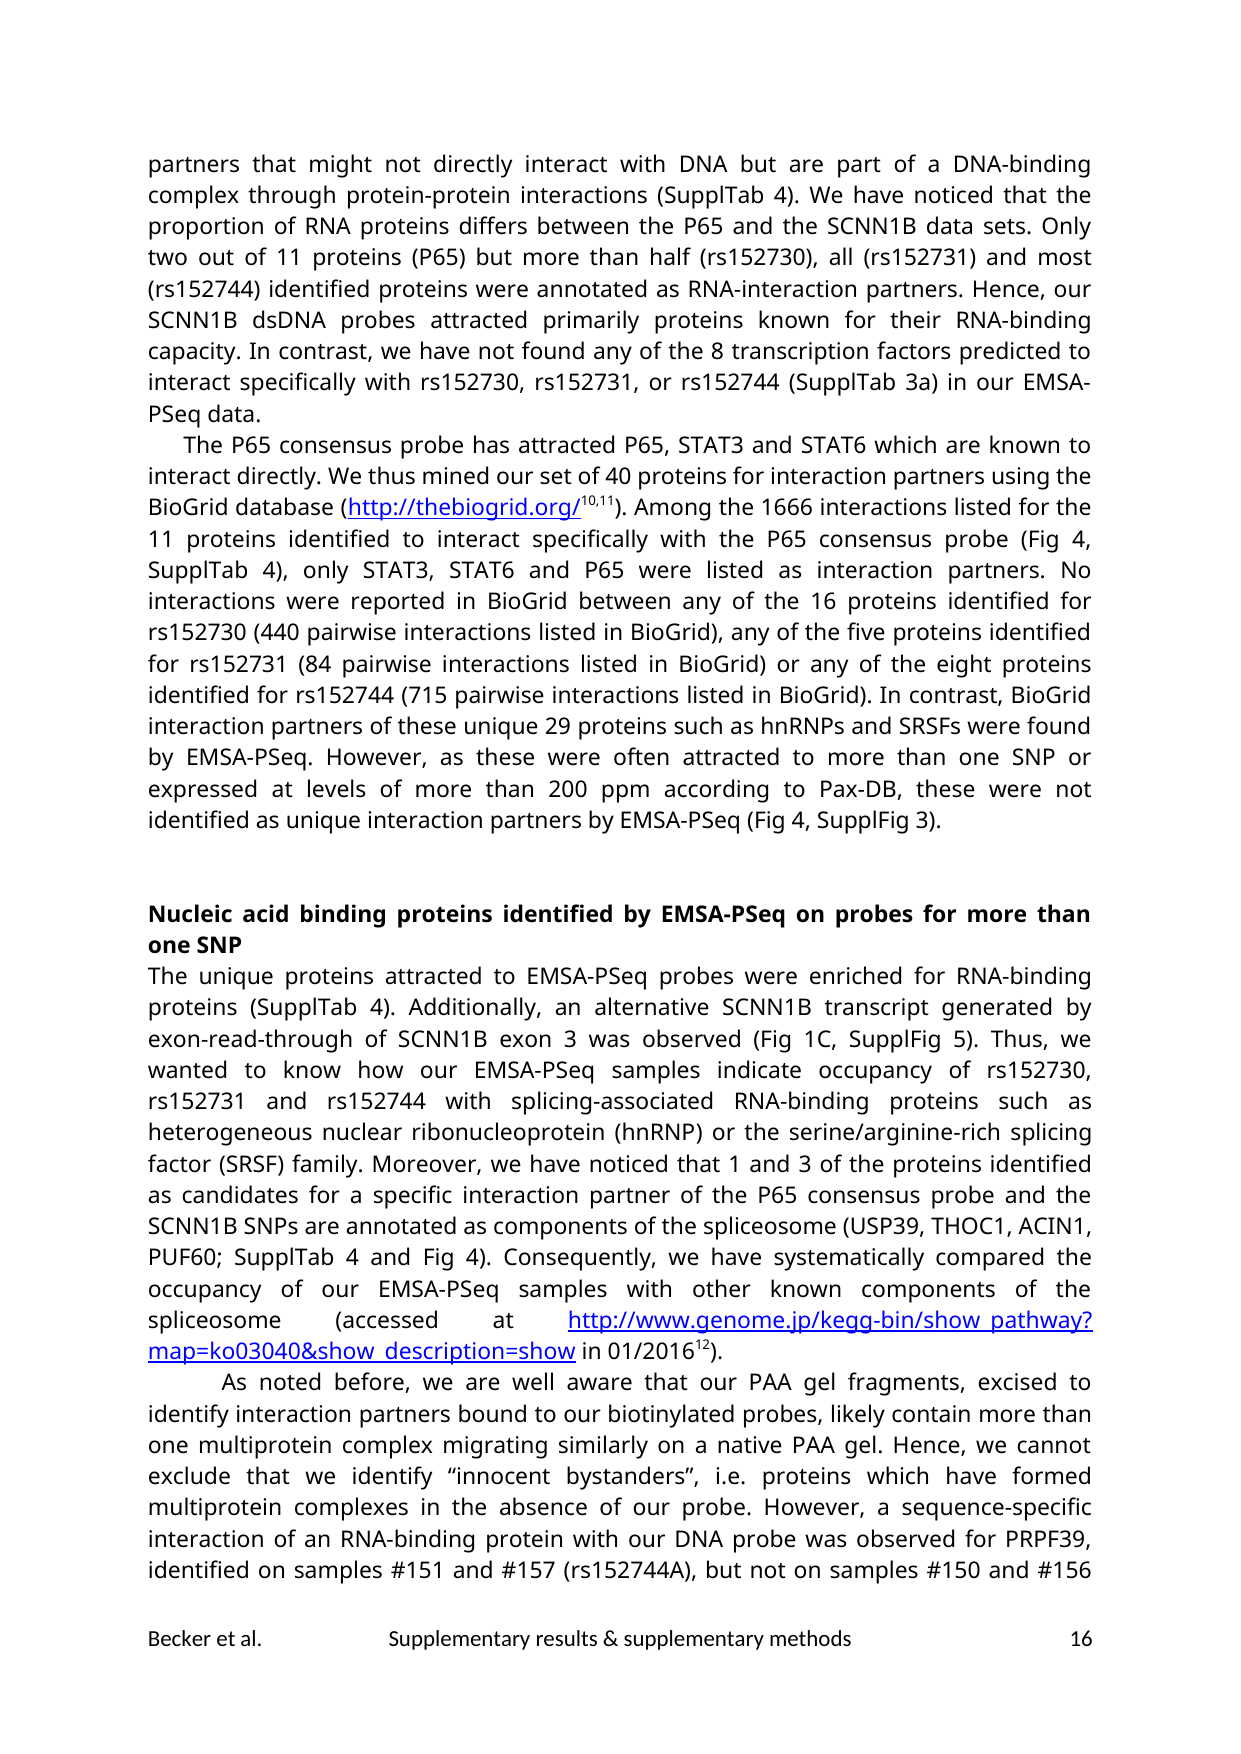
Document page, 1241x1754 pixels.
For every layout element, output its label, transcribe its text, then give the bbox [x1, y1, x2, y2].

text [148, 1366, 1093, 1585]
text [148, 148, 1093, 429]
text The unique proteins attracted to EMSA-PSeq probes were enriched for RNA-binding proteins (SupplTab 4). Additionally, an alternative SCNN1B transcript generated by exon-read-through of SCNN1B exon 3 was observed (Fig 1C, SupplFig 5). Thus, we wanted to know how our EMSA-PSeq samples indicate occupancy of rs152730, rs152731 and rs152744 with splicing-associated RNA-binding proteins such as heterogeneous nuclear ribonucleoprotein (hnRNP) or the serine/arginine-rich splicing factor (SRSF) family. Moreover, we have noticed that 1 and 3 of the proteins identified as candidates for a specific interaction partner of the P65 consensus probe and the SCNN1B SNPs are annotated as components of the spliceosome (USP39, THOC1, ACIN1, PUF60; SupplTab 4 and Fig 4). Consequently, we have systematically compared the occupancy of our EMSA-PSeq samples with other known components of the spliceosome (accessed at http://www.genome.jp/kegg-bin/show_pathway?map=ko03040&show_description=show in 01/201612). [148, 960, 1093, 1366]
text The P65 consensus probe has attracted P65, STAT3 and STAT6 which are known to interact directly. We thus mined our set of 40 proteins for interaction partners using the BioGrid database (http://thebiogrid.org/10,11). Among the 1666 interactions listed for the 11 proteins identified to interact specifically with the P65 consensus probe (Fig 4, SupplTab 4), only STAT3, STAT6 and P65 were listed as interaction partners. No interactions were reported in BioGrid between any of the 16 proteins identified for rs152730 (440 pairwise interactions listed in BioGrid), any of the five proteins identified for rs152731 (84 pairwise interactions listed in BioGrid) or any of the eight proteins identified for rs152744 (715 pairwise interactions listed in BioGrid). In contrast, BioGrid interaction partners of these unique 29 proteins such as hnRNPs and SRSFs were found by EMSA-PSeq. However, as these were often attracted to more than one SNP or expressed at levels of more than 200 ppm according to Pax-DB, these were not identified as unique interaction partners by EMSA-PSeq (Fig 4, SupplFig 3). [148, 429, 1093, 835]
text Nucleic acid binding proteins identified by EMSA-PSeq on probes for more than one SNP [148, 898, 1093, 960]
